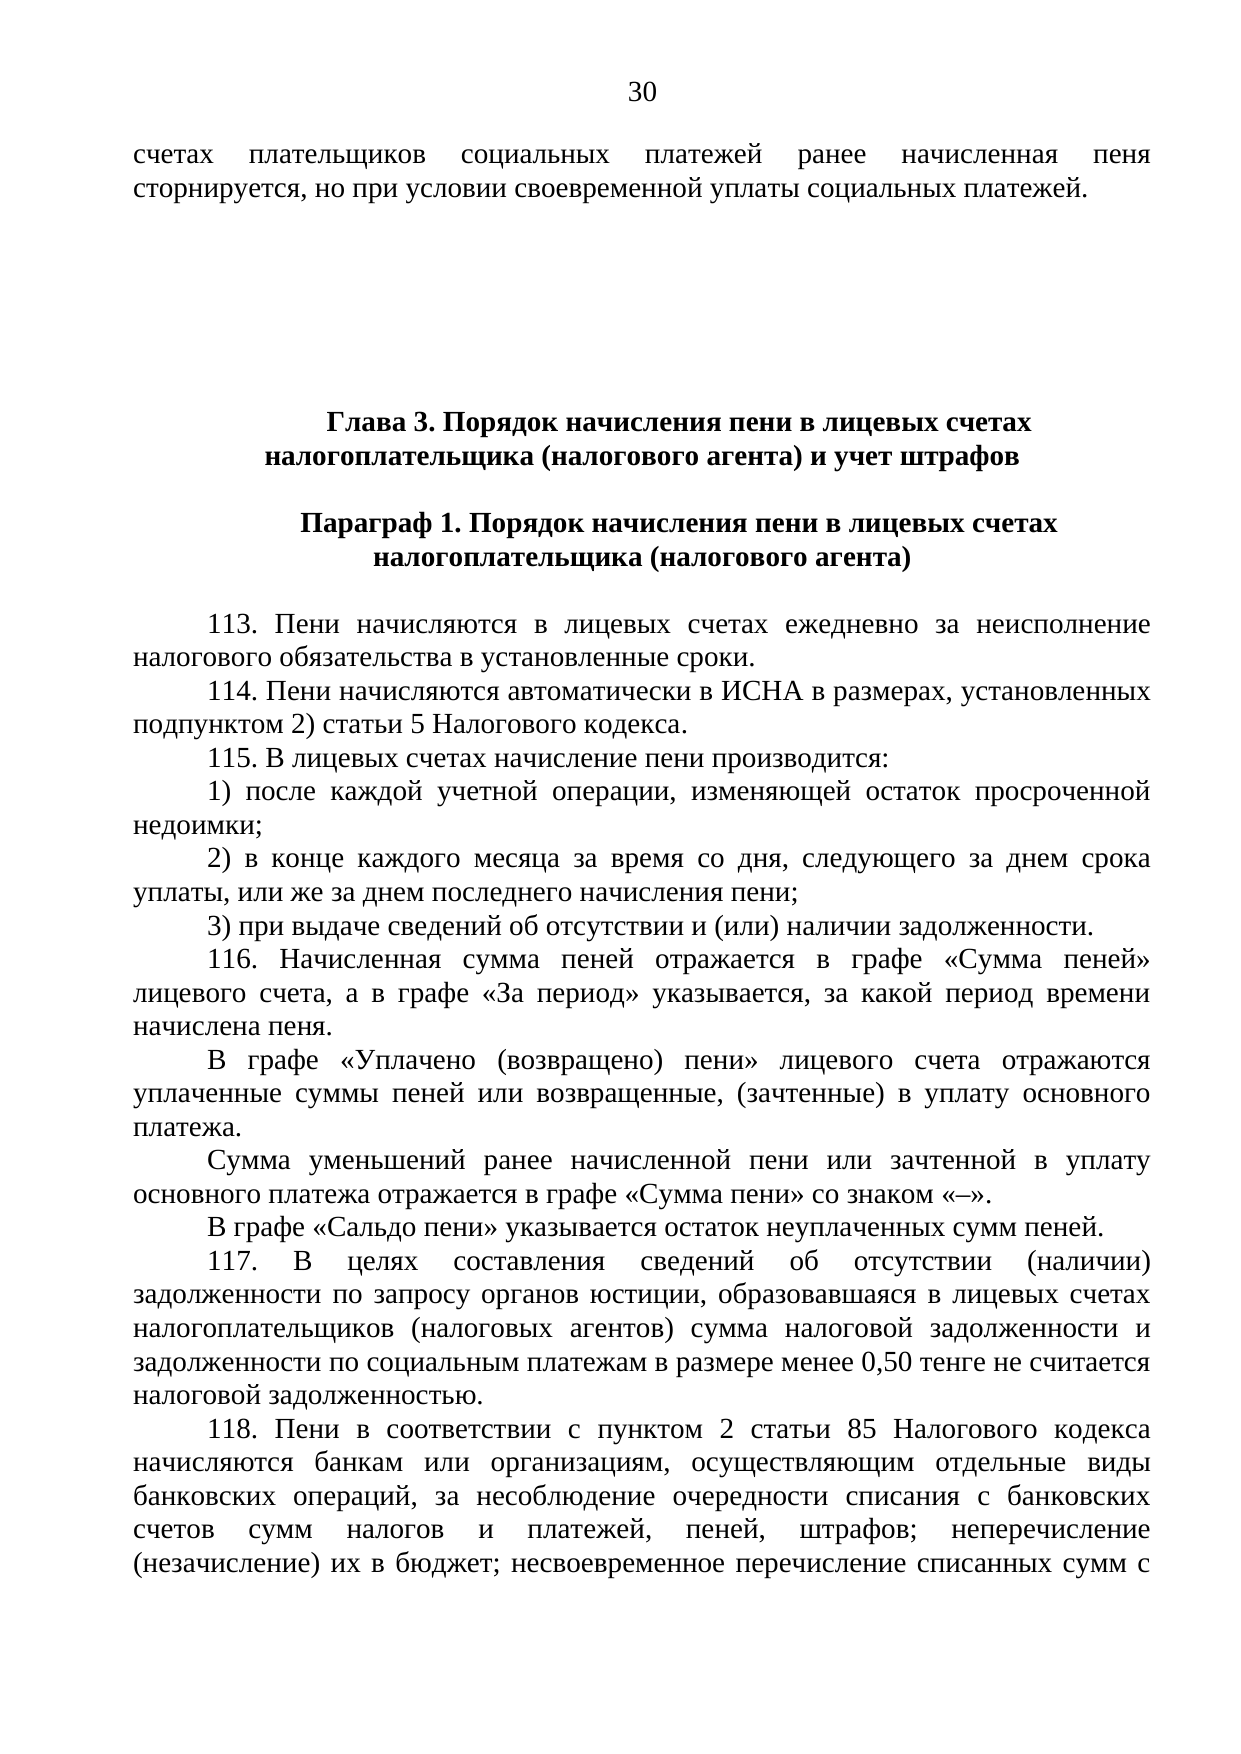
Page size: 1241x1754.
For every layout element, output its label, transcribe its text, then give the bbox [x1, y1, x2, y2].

text Параграф 1. Порядок начисления пени в лицевых счетах налогоплательщика (налогового агента) [133, 505, 1152, 572]
text 116. Начисленная сумма пеней отражается в графе «Сумма пеней» лицевого счета, а в графе «За период» указывается, за какой период времени начислена пеня. [133, 941, 1152, 1042]
text 3) при выдаче сведений об отсутствии и (или) наличии задолженности. [133, 908, 1152, 941]
text 113. Пени начисляются в лицевых счетах ежедневно за неисполнение налогового обязательства в установленные сроки. [133, 606, 1152, 673]
text 117. В целях составления сведений об отсутствии (наличии) задолженности по запросу органов юстиции, образовавшаяся в лицевых счетах налогоплательщиков (налоговых агентов) сумма налоговой задолженности и задолженности по социальным платежам в размере менее 0,50 тенге не считается налоговой задолженностью. [133, 1243, 1152, 1411]
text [133, 1411, 1152, 1578]
text В графе «Уплачено (возвращено) пени» лицевого счета отражаются уплаченные суммы пеней или возвращенные, (зачтенные) в уплату основного платежа. [133, 1042, 1152, 1142]
text 1) после каждой учетной операции, изменяющей остаток просроченной недоимки; [133, 773, 1152, 841]
text Сумма уменьшений ранее начисленной пени или зачтенной в уплату основного платежа отражается в графе «Сумма пени» со знаком «–». [133, 1142, 1152, 1209]
text 2) в конце каждого месяца за время со дня, следующего за днем срока уплаты, или же за днем последнего начисления пени; [133, 841, 1152, 908]
text 115. В лицевых счетах начисление пени производится: [133, 740, 1152, 773]
text Глава 3. Порядок начисления пени в лицевых счетах налогоплательщика (налогового агента) и учет штрафов [133, 404, 1152, 472]
text В графе «Сальдо пени» указывается остаток неуплаченных сумм пеней. [133, 1209, 1152, 1243]
text 114. Пени начисляются автоматически в ИСНА в размерах, установленных подпунктом 2) статьи 5 Налогового кодекса. [133, 673, 1152, 740]
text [133, 136, 1152, 203]
